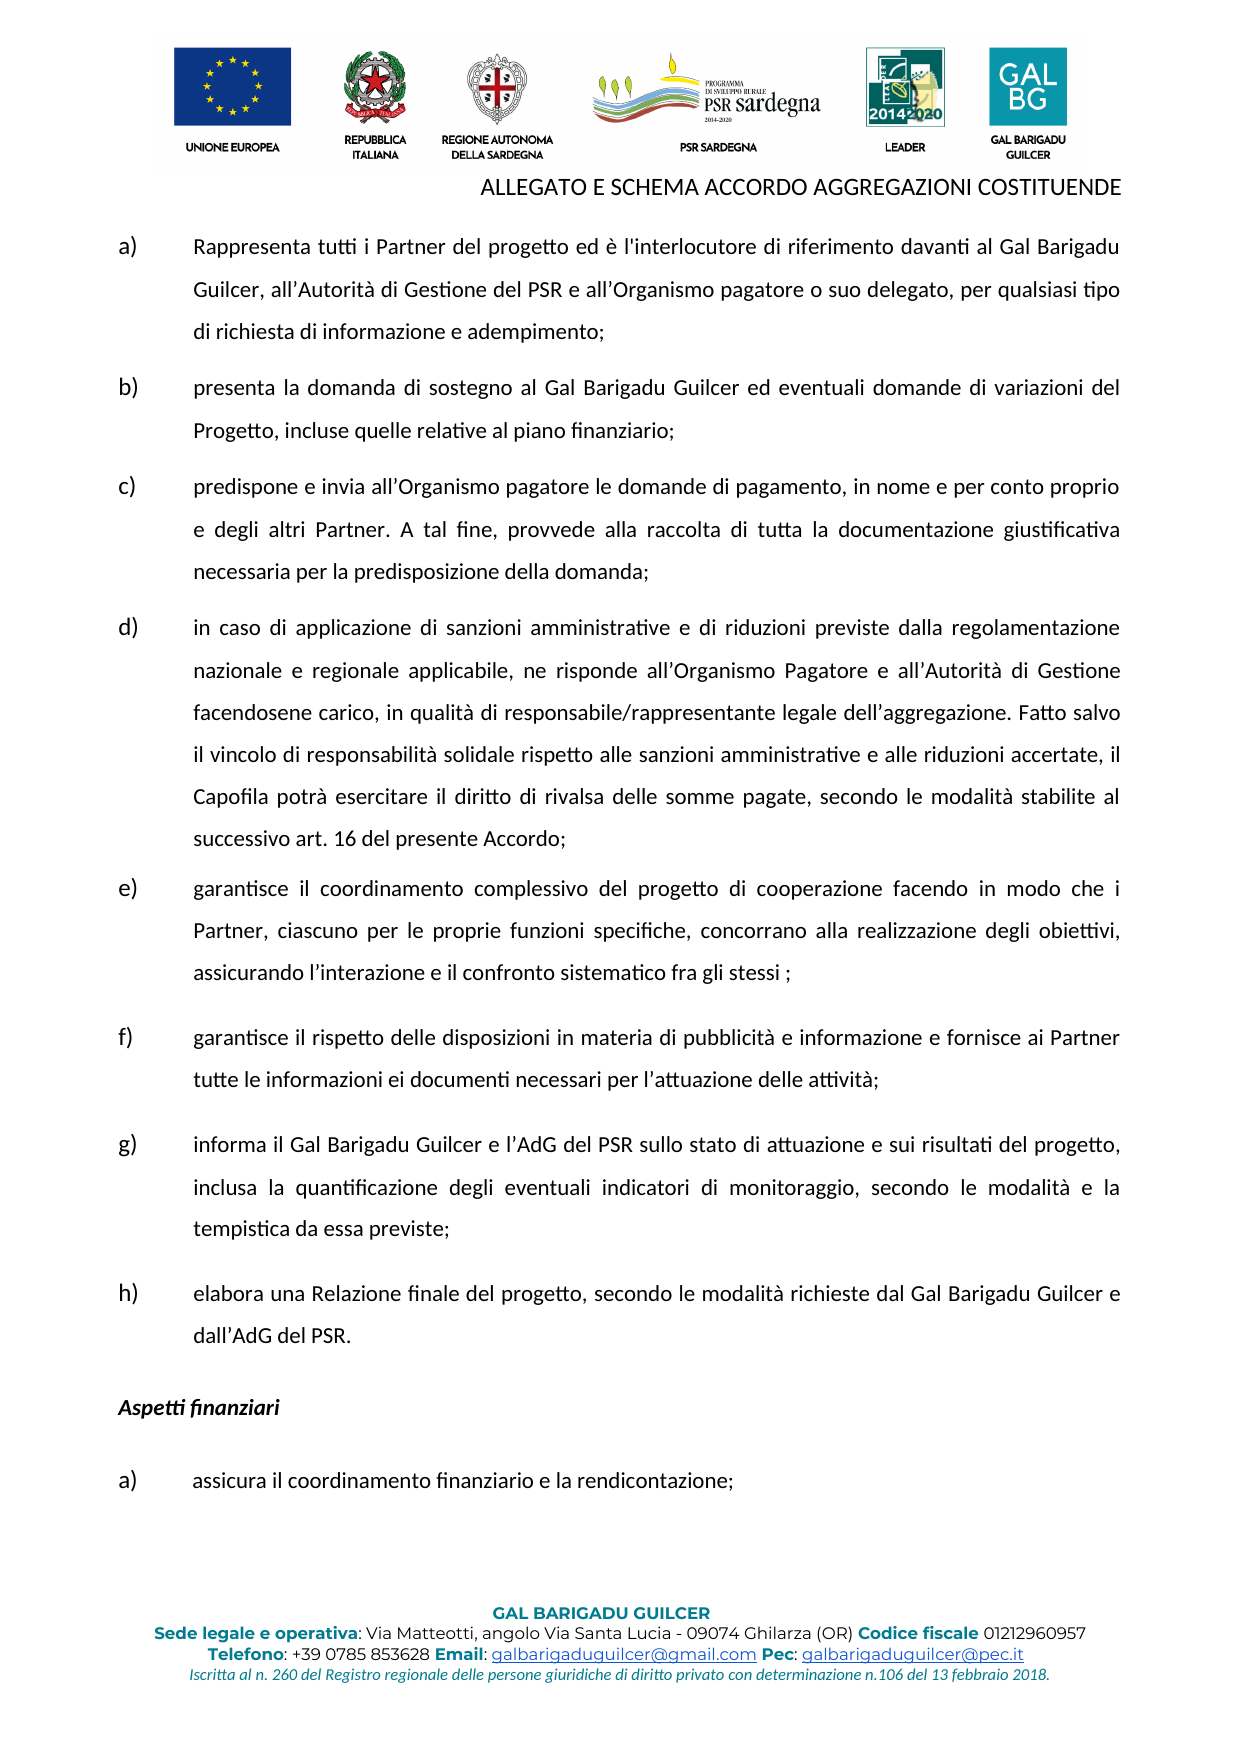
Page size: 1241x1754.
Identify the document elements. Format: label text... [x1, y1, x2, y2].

list garantisce il rispetto delle disposizioni in materia di pubblicità e informazione e fornisce ai Partner tutte le informazioni ei documenti necessari per l’attuazione delle attività; [118, 1021, 1122, 1093]
text Aspetti finanziari [118, 1393, 1122, 1421]
list Rappresenta tutti i Partner del progetto ed è l'interlocutore di riferimento davanti al Gal Barigadu Guilcer, all’Autorità di Gestione del PSR e all’Organismo pagatore o suo delegato, per qualsiasi tipo di richiesta di informazione e adempimento; [118, 231, 1122, 345]
list elabora una Relazione finale del progetto, secondo le modalità richieste dal Gal Barigadu Guilcer e dall’AdG del PSR. [118, 1277, 1122, 1350]
list informa il Gal Barigadu Guilcer e l’AdG del PSR sullo stato di attuazione e sui risultati del progetto, inclusa la quantificazione degli eventuali indicatori di monitoraggio, secondo le modalità e la tempistica da essa previste; [118, 1128, 1122, 1243]
list garantisce il coordinamento complessivo del progetto di cooperazione facendo in modo che i Partner, ciascuno per le proprie funzioni specifiche, concorrano alla realizzazione degli obiettivi, assicurando l’interazione e il confronto sistematico fra gli stessi ; [118, 872, 1122, 986]
list presenta la domanda di sostegno al Gal Barigadu Guilcer ed eventuali domande di variazioni del Progetto, incluse quelle relative al piano finanziario; [118, 371, 1122, 444]
list in caso di applicazione di sanzioni amministrative e di riduzioni previste dalla regolamentazione nazionale e regionale applicabile, ne risponde all’Organismo Pagatore e all’Autorità di Gestione facendosene carico, in qualità di responsabile/rappresentante legale dell’aggregazione. Fatto salvo il vincolo di responsabilità solidale rispetto alle sanzioni amministrative e alle riduzioni accertate, il Capofila potrà esercitare il diritto di rivalsa delle somme pagate, secondo le modalità stabilite al successivo art. 16 del presente Accordo; [118, 611, 1122, 852]
list assicura il coordinamento finanziario e la rendicontazione; [118, 1464, 1122, 1494]
list predispone e invia all’Organismo pagatore le domande di pagamento, in nome e per conto proprio e degli altri Partner. A tal fine, provvede alla raccolta di tutta la documentazione giustificativa necessaria per la predisposizione della domanda; [118, 470, 1122, 585]
picture [150, 29, 1091, 172]
